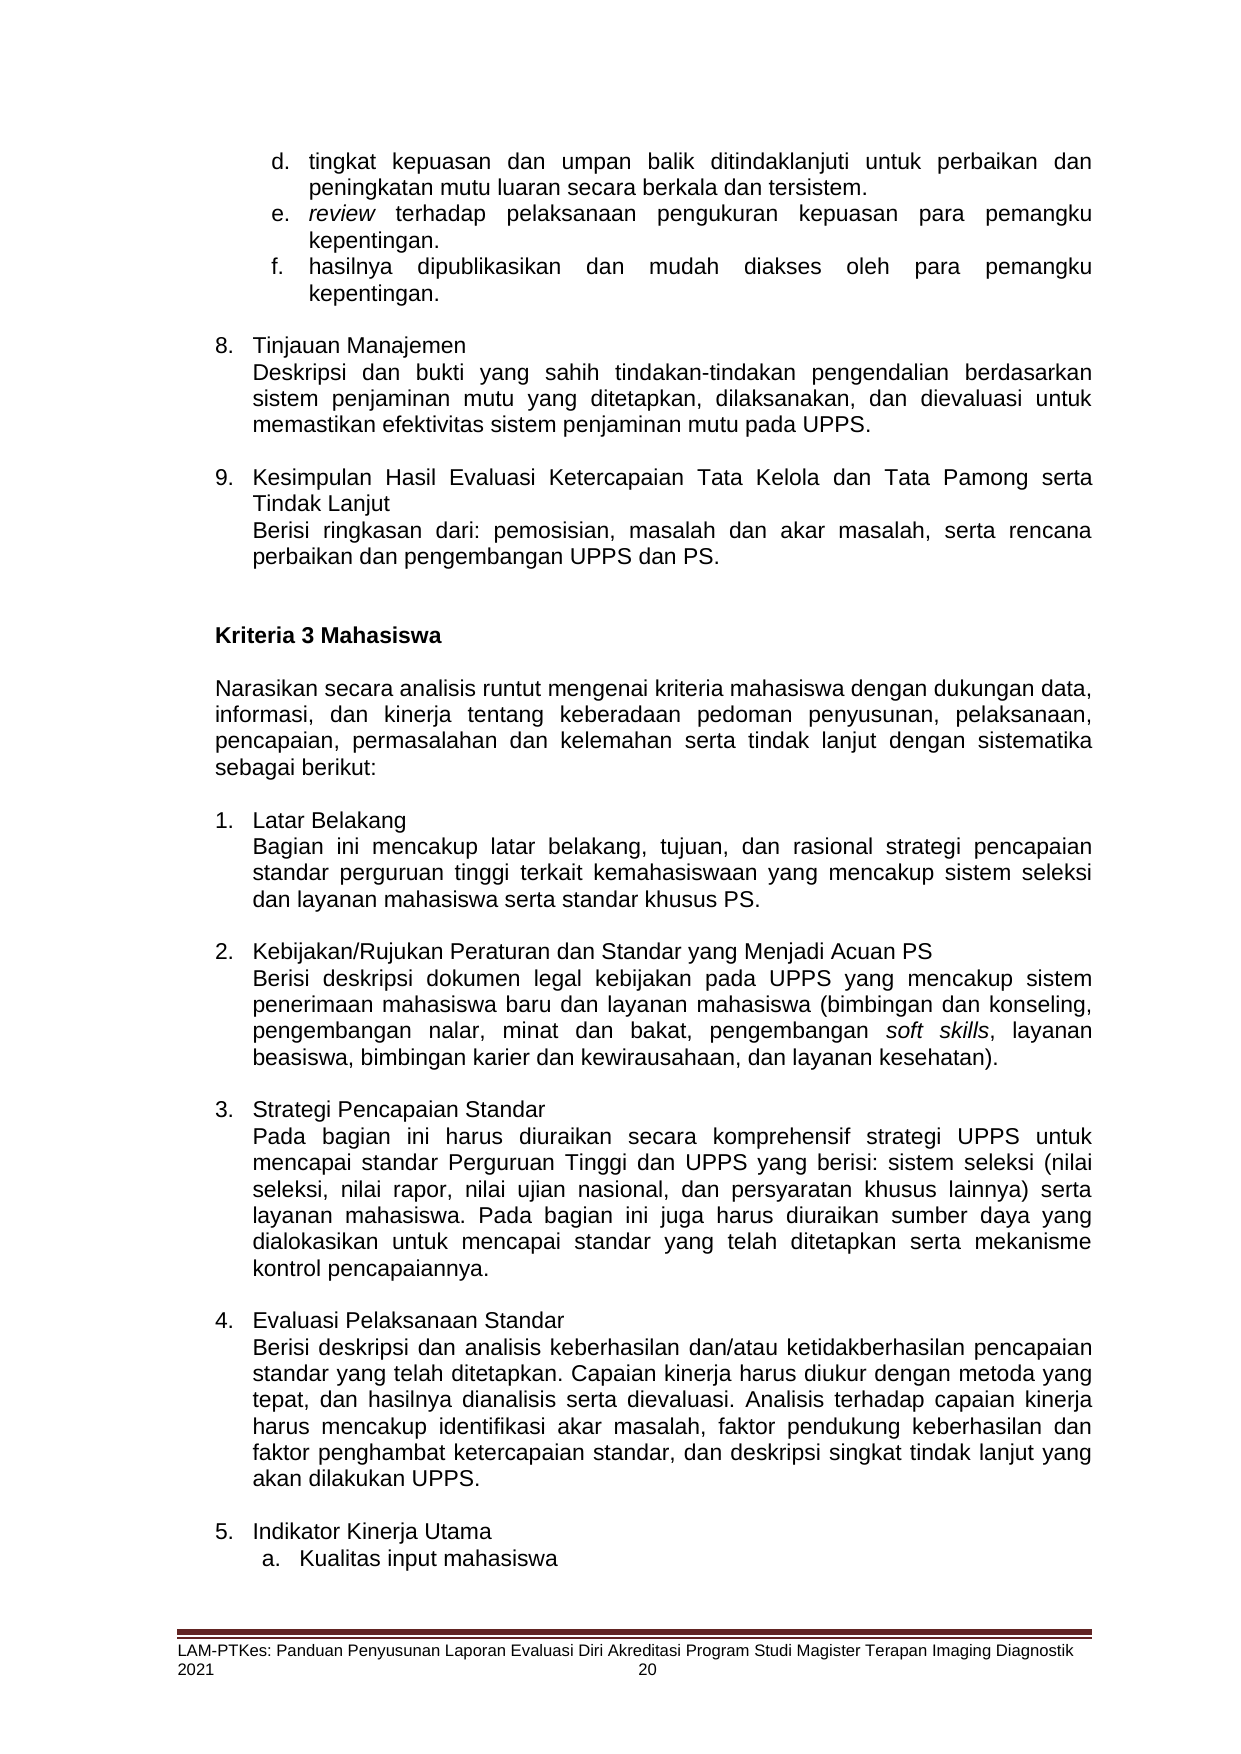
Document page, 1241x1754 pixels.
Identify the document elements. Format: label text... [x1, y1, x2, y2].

list tingkat kepuasan dan umpan balik ditindaklanjuti untuk perbaikan dan peningkatan mutu luaran secara berkala dan tersistem. [271, 148, 1092, 200]
text Berisi ringkasan dari: pemosisian, masalah dan akar masalah, serta rencana perbaikan dan pengembangan UPPS dan PS. [252, 517, 1092, 569]
list hasilnya dipublikasikan dan mudah diakses oleh para pemangku kepentingan. [271, 253, 1092, 306]
list Tinjauan Manajemen [215, 332, 1092, 358]
list review terhadap pelaksanaan pengukuran kepuasan para pemangku kepentingan. [271, 200, 1092, 253]
text Pada bagian ini harus diuraikan secara komprehensif strategi UPPS untuk mencapai standar Perguruan Tinggi dan UPPS yang berisi: sistem seleksi (nilai seleksi, nilai rapor, nilai ujian nasional, dan persyaratan khusus lainnya) serta layanan mahasiswa. Pada bagian ini juga harus diuraikan sumber daya yang dialokasikan untuk mencapai standar yang telah ditetapkan serta mekanisme kontrol pencapaiannya. [252, 1123, 1092, 1281]
text Narasikan secara analisis runtut mengenai kriteria mahasiswa dengan dukungan data, informasi, dan kinerja tentang keberadaan pedoman penyusunan, pelaksanaan, pencapaian, permasalahan dan kelemahan serta tindak lanjut dengan sistematika sebagai berikut: [215, 675, 1092, 780]
subtitle Kriteria 3 Mahasiswa [215, 622, 1092, 648]
list Latar Belakang [215, 807, 1092, 833]
list Evaluasi Pelaksanaan Standar [215, 1307, 1092, 1334]
list Kebijakan/Rujukan Peraturan dan Standar yang Menjadi Acuan PS [215, 938, 1092, 965]
list Kualitas input mahasiswa [262, 1544, 1092, 1571]
text Bagian ini mencakup latar belakang, tujuan, dan rasional strategi pencapaian standar perguruan tinggi terkait kemahasiswaan yang mencakup sistem seleksi dan layanan mahasiswa serta standar khusus PS. [252, 833, 1092, 912]
text Berisi deskripsi dokumen legal kebijakan pada UPPS yang mencakup sistem penerimaan mahasiswa baru dan layanan mahasiswa (bimbingan dan konseling, pengembangan nalar, minat dan bakat, pengembangan soft skills, layanan beasiswa, bimbingan karier dan kewirausahaan, dan layanan kesehatan). [252, 965, 1092, 1070]
list Kesimpulan Hasil Evaluasi Ketercapaian Tata Kelola dan Tata Pamong serta Tindak Lanjut [215, 464, 1092, 517]
list Strategi Pencapaian Standar [215, 1096, 1092, 1123]
text Berisi deskripsi dan analisis keberhasilan dan/atau ketidakberhasilan pencapaian standar yang telah ditetapkan. Capaian kinerja harus diukur dengan metoda yang tepat, dan hasilnya dianalisis serta dievaluasi. Analisis terhadap capaian kinerja harus mencakup identifikasi akar masalah, faktor pendukung keberhasilan dan faktor penghambat ketercapaian standar, dan deskripsi singkat tindak lanjut yang akan dilakukan UPPS. [252, 1334, 1092, 1492]
text Deskripsi dan bukti yang sahih tindakan-tindakan pengendalian berdasarkan sistem penjaminan mutu yang ditetapkan, dilaksanakan, dan dievaluasi untuk memastikan efektivitas sistem penjaminan mutu pada UPPS. [252, 358, 1092, 438]
list Indikator Kinerja Utama [215, 1518, 1092, 1544]
